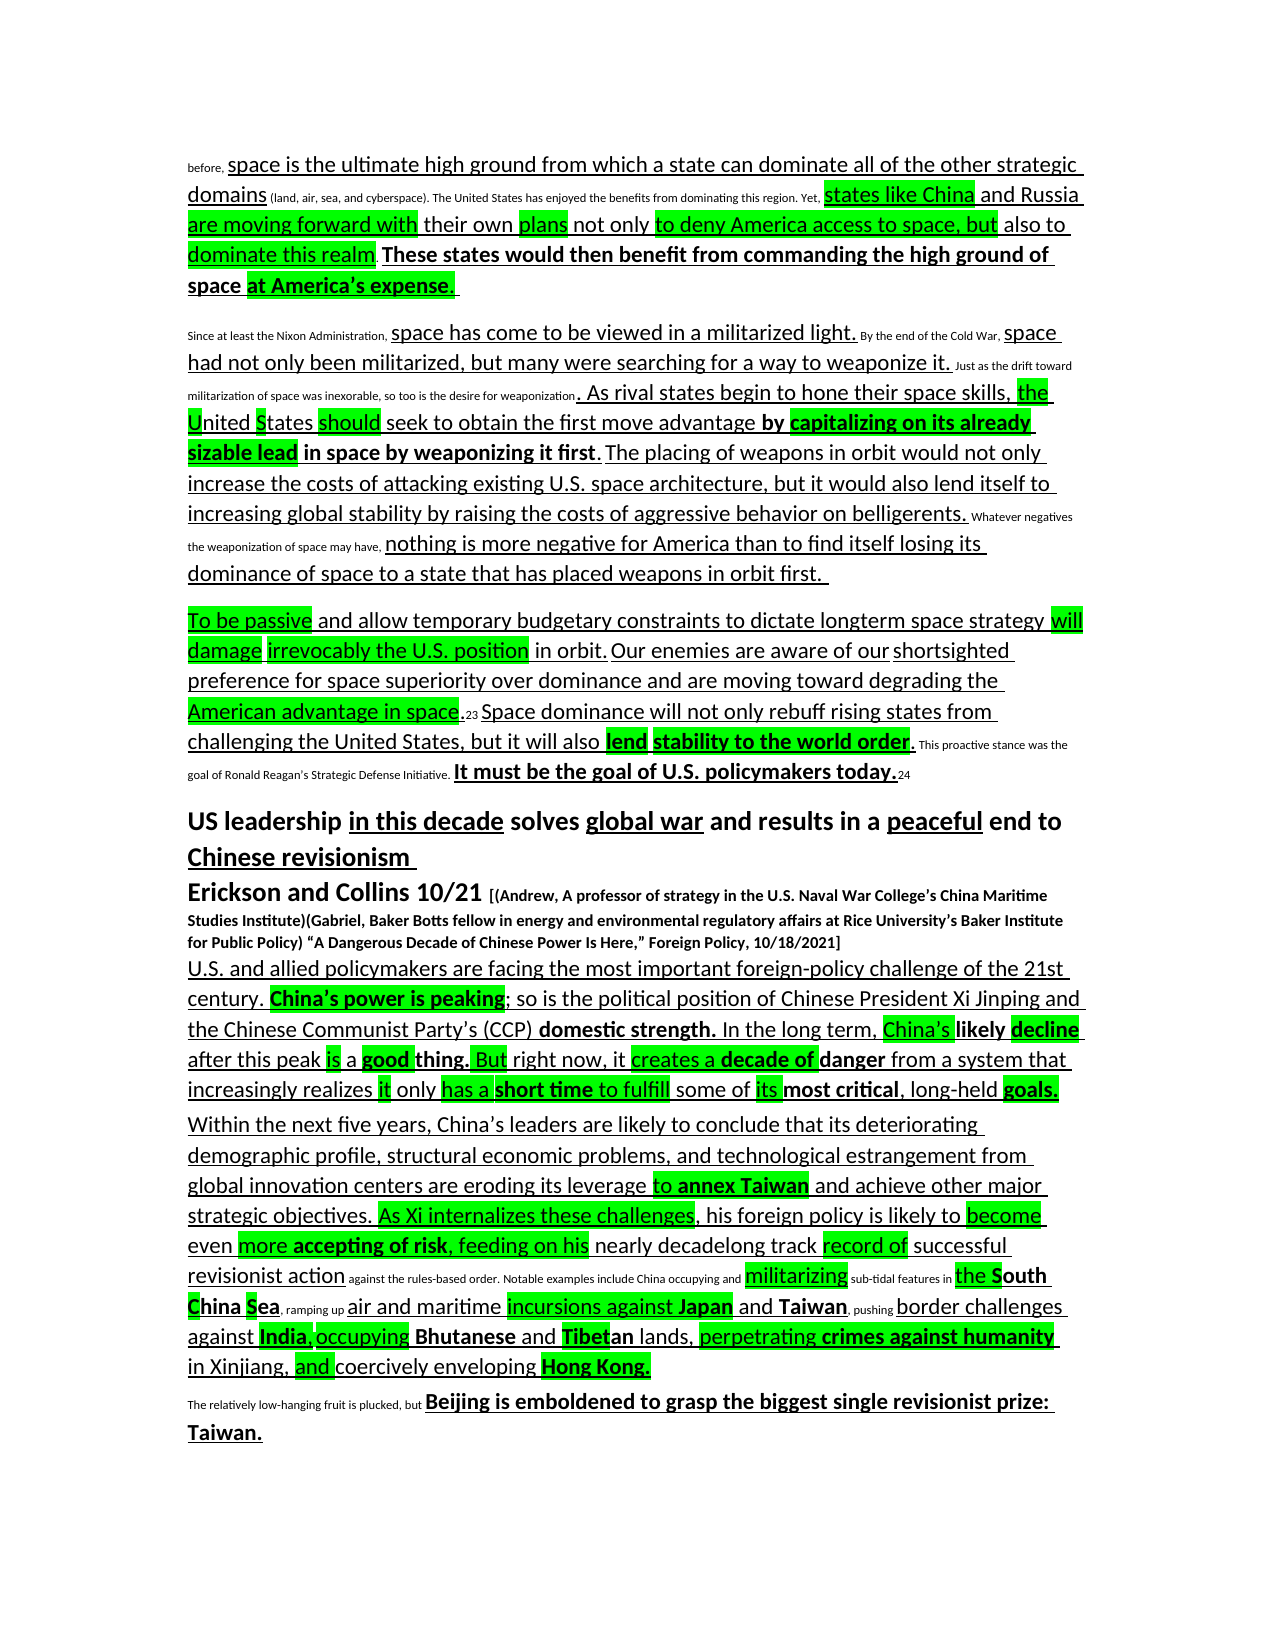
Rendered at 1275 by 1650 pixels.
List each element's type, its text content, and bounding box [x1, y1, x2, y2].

text Since at least the Nixon Administration, space has come to be viewed in a militarized light. By the end of the Cold War, space had not only been militarized, but many were searching for a way to weaponize it. Just as the drift toward militarization of space was inexorable, so too is the desire for weaponization. As rival states begin to hone their space skills, the United States should seek to obtain the first move advantage by capitalizing on its already sizable lead in space by weaponizing it first. The placing of weapons in orbit would not only increase the costs of attacking existing U.S. space architecture, but it would also lend itself to increasing global stability by raising the costs of aggressive behavior on belligerents. Whatever negatives the weaponization of space may have, nothing is more negative for America than to find itself losing its dominance of space to a state that has placed weapons in orbit first. [187, 318, 1087, 587]
subtitle US leadership in this decade solves global war and results in a peaceful end to Chinese revisionism Erickson and Collins 10/21 [(Andrew, A professor of strategy in the U.S. Naval War College’s China Maritime Studies Institute)(Gabriel, Baker Botts fellow in energy and environmental regulatory affairs at Rice University’s Baker Institute for Public Policy) “A Dangerous Decade of Chinese Power Is Here,” Foreign Policy, 10/18/2021] U.S. and allied policymakers are facing the most important foreign-policy challenge of the 21st century. China’s power is peaking; so is the political position of Chinese President Xi Jinping and the Chinese Communist Party’s (CCP) domestic strength. In the long term, China’s likely decline after this peak is a good thing. But right now, it creates a decade of danger from a system that increasingly realizes it only has a short time to fulfill some of its most critical, long-held goals. [187, 804, 1087, 1103]
text To be passive and allow temporary budgetary constraints to dictate longterm space strategy will damage irrevocably the U.S. position in orbit. Our enemies are aware of our shortsighted preference for space superiority over dominance and are moving toward degrading the American advantage in space.23 Space dominance will not only rebuff rising states from challenging the United States, but it will also lend stability to the world order. This proactive stance was the goal of Ronald Reagan’s Strategic Defense Initiative. It must be the goal of U.S. policymakers today.24 [187, 606, 1087, 785]
text Within the next five years, China’s leaders are likely to conclude that its deteriorating demographic profile, structural economic problems, and technological estrangement from global innovation centers are eroding its leverage to annex Taiwan and achieve other major strategic objectives. As Xi internalizes these challenges, his foreign policy is likely to become even more accepting of risk, feeding on his nearly decadelong track record of successful revisionist action against the rules-based order. Notable examples include China occupying and militarizing sub-tidal features in the South China Sea, ramping up air and maritime incursions against Japan and Taiwan, pushing border challenges against India, occupying Bhutanese and Tibetan lands, perpetrating crimes against humanity in Xinjiang, and coercively enveloping Hong Kong. [187, 1111, 1087, 1380]
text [187, 150, 1087, 299]
text The relatively low-hanging fruit is plucked, but Beijing is emboldened to grasp the biggest single revisionist prize: Taiwan. [187, 1387, 1087, 1446]
